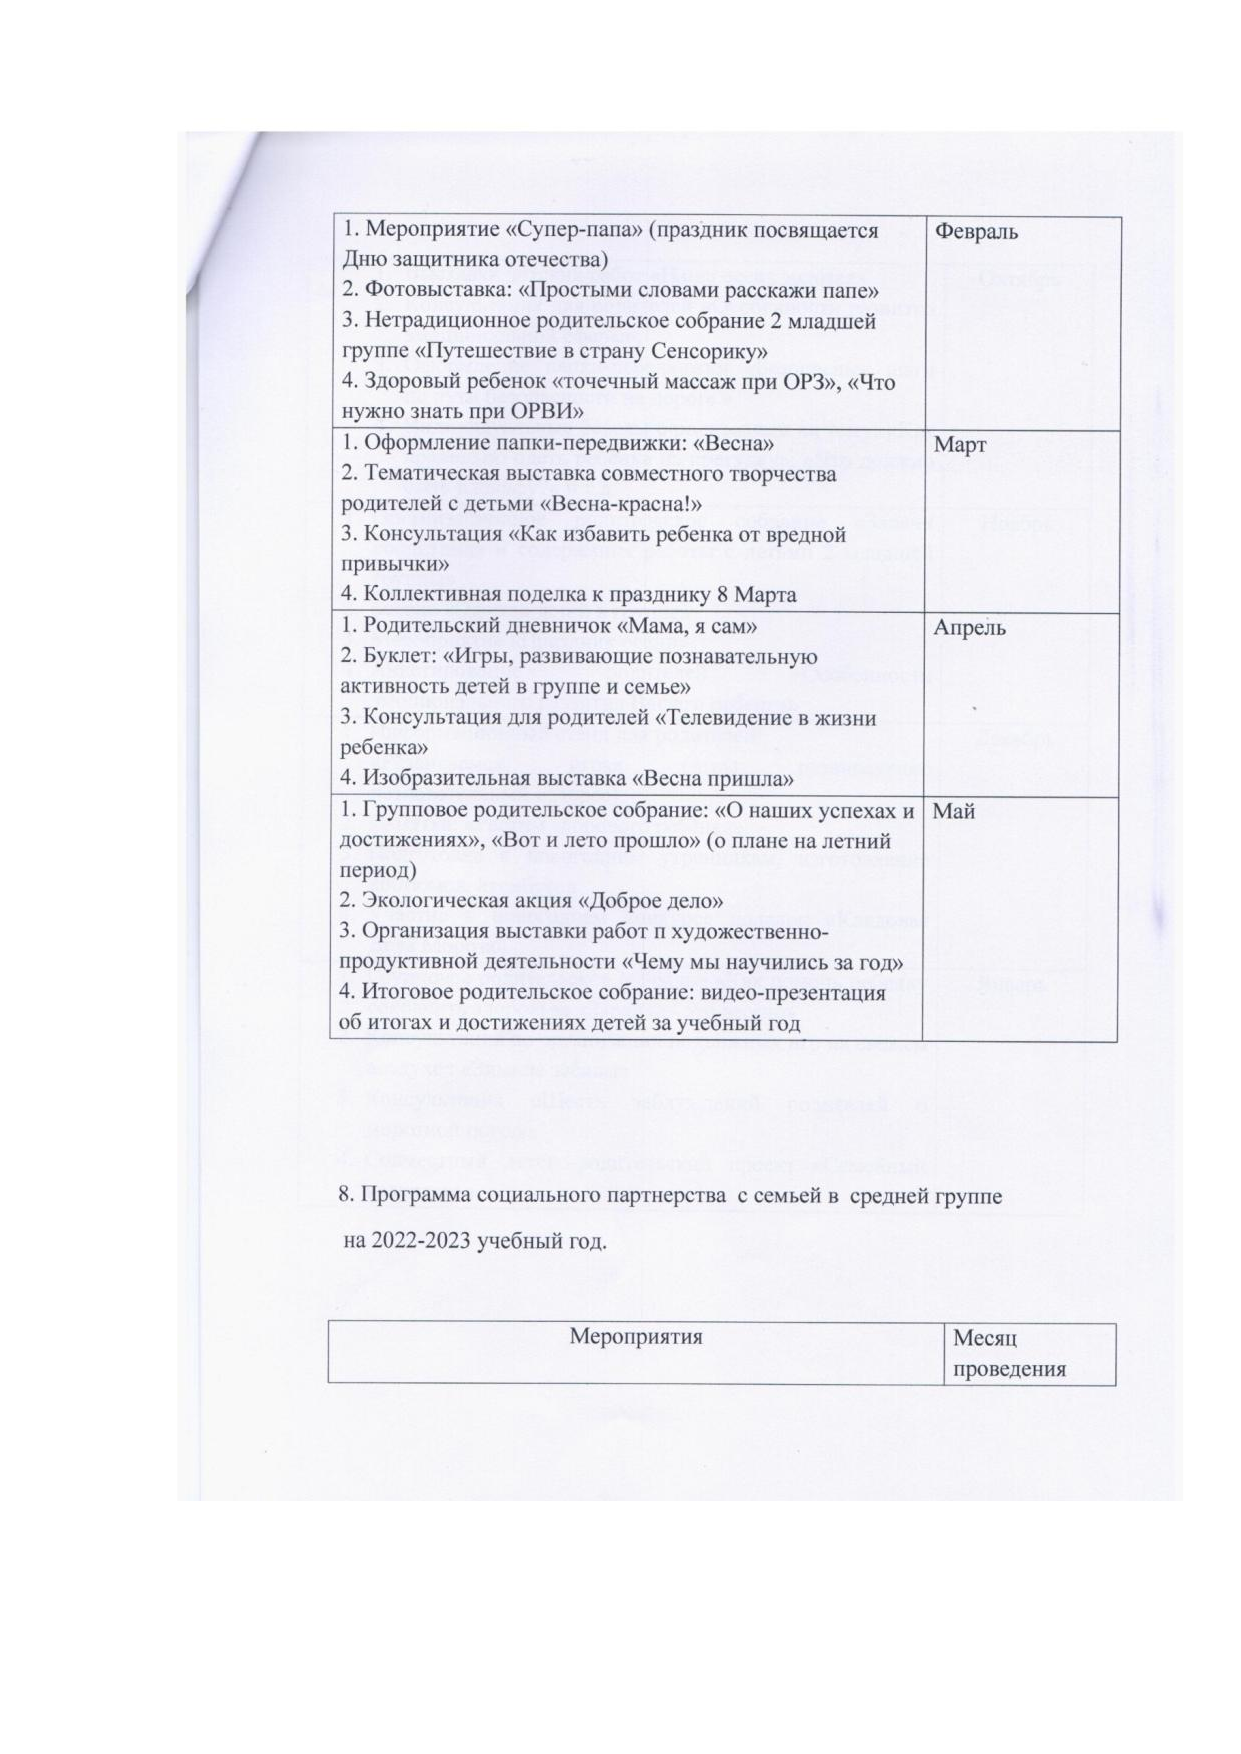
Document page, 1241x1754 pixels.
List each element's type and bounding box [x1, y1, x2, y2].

picture [177, 118, 1184, 1501]
